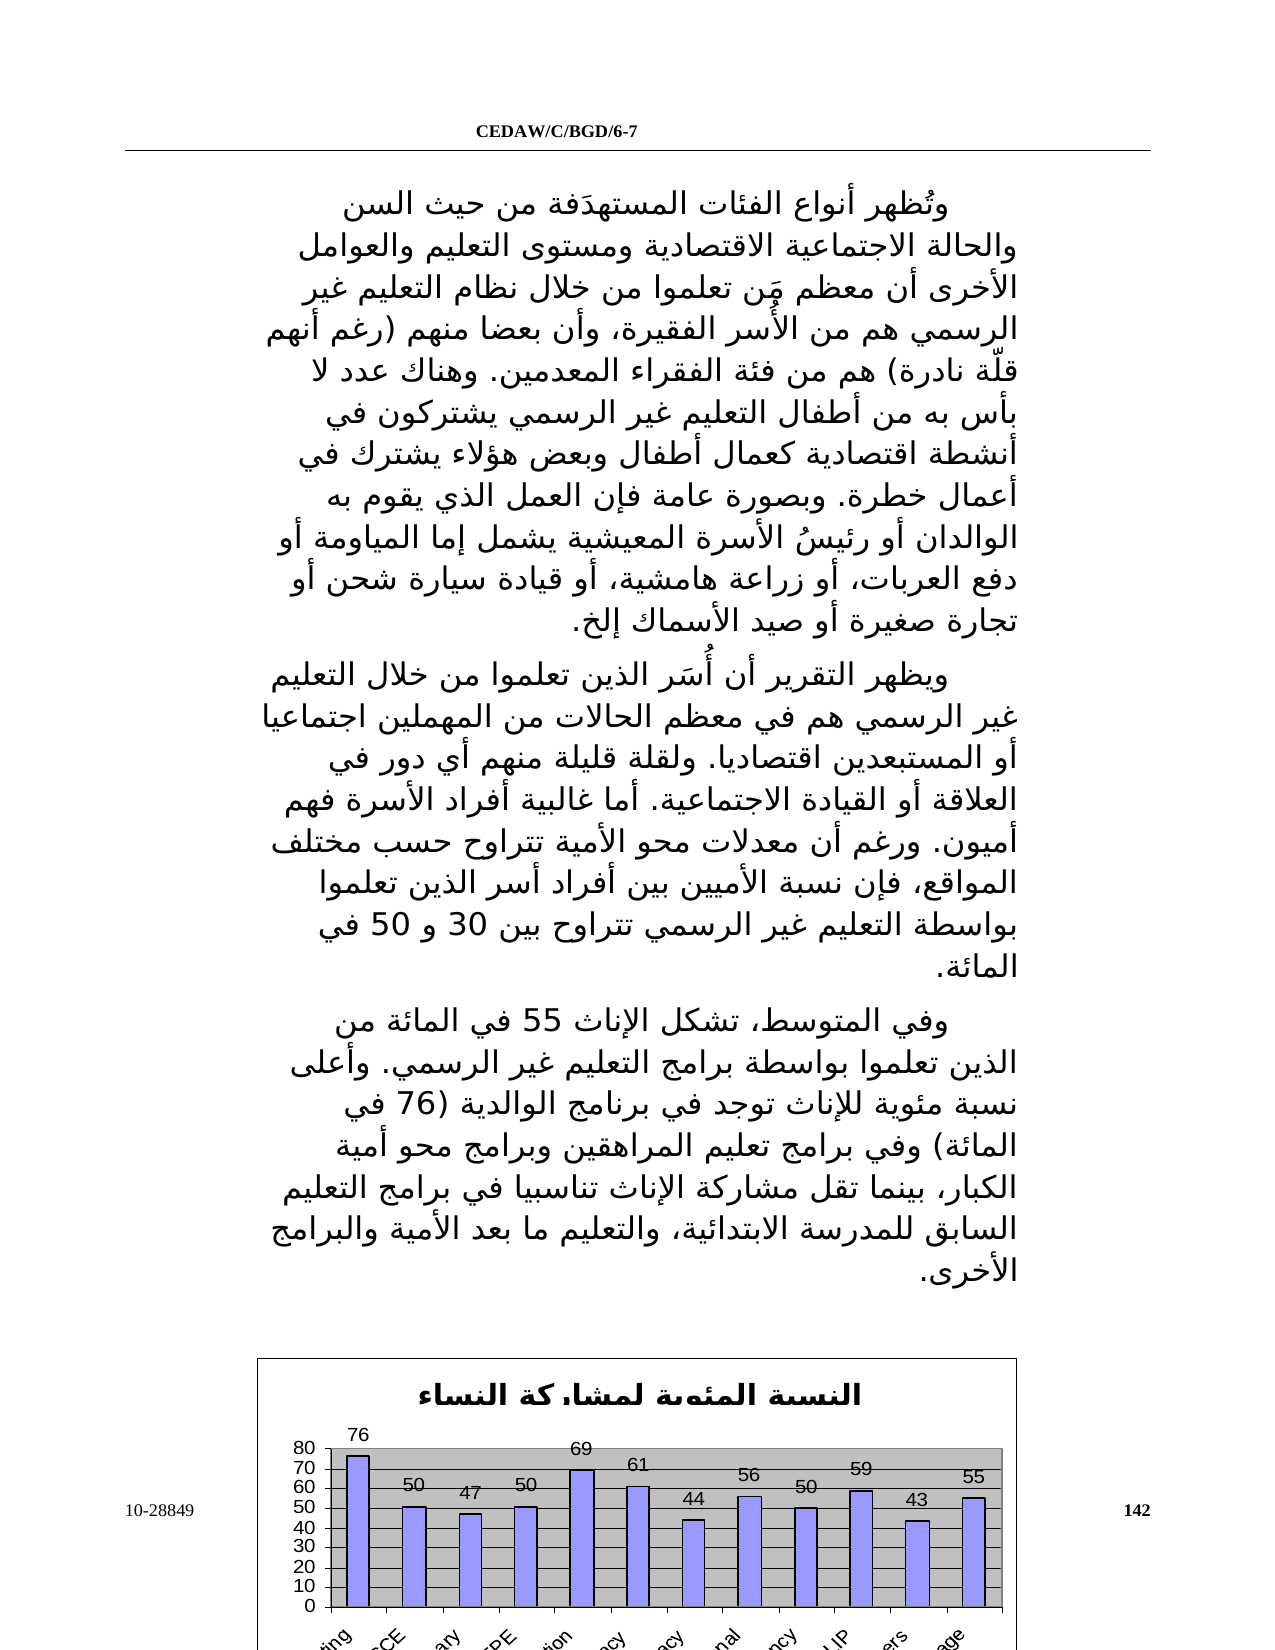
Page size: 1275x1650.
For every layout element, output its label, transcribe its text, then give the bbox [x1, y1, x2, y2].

text وفي المتوسط، تشكل الإناث 55 في المائة من الذين تعلموا بواسطة برامج التعليم غير الرسمي. وأعلى نسبة مئوية للإناث توجد في برنامج الوالدية (76 في المائة) وفي برامج تعليم المراهقين وبرامج محو أمية الكبار، بينما تقل مشاركة الإناث تناسبيا في برامج التعليم السابق للمدرسة الابتدائية، والتعليم ما بعد الأمية والبرامج الأخرى. [256, 998, 1018, 1290]
text وتُظهر أنواع الفئات المستهدَفة من حيث السن والحالة الاجتماعية الاقتصادية ومستوى التعليم والعوامل الأخرى أن معظم مَن تعلموا من خلال نظام التعليم غير الرسمي هم من الأُسر الفقيرة، وأن بعضا منهم (رغم أنهم قلّة نادرة) هم من فئة الفقراء المعدمين. وهناك عدد لا بأس به من أطفال التعليم غير الرسمي يشتركون في أنشطة اقتصادية كعمال أطفال وبعض هؤلاء يشترك في أعمال خطرة. وبصورة عامة فإن العمل الذي يقوم به الوالدان أو رئيسُ الأسرة المعيشية يشمل إما المياومة أو دفع العربات، أو زراعة هامشية، أو قيادة سيارة شحن أو تجارة صغيرة أو صيد الأسماك إلخ. [256, 181, 1018, 640]
text ويظهر التقرير أن أُسَر الذين تعلموا من خلال التعليم غير الرسمي هم في معظم الحالات من المهملين اجتماعيا أو المستبعدين اقتصاديا. ولقلة قليلة منهم أي دور في العلاقة أو القيادة الاجتماعية. أما غالبية أفراد الأسرة فهم أميون. ورغم أن معدلات محو الأمية تتراوح حسب مختلف المواقع، فإن نسبة الأميين بين أفراد أسر الذين تعلموا بواسطة التعليم غير الرسمي تتراوح بين 30 و 50 في المائة. [256, 652, 1018, 986]
